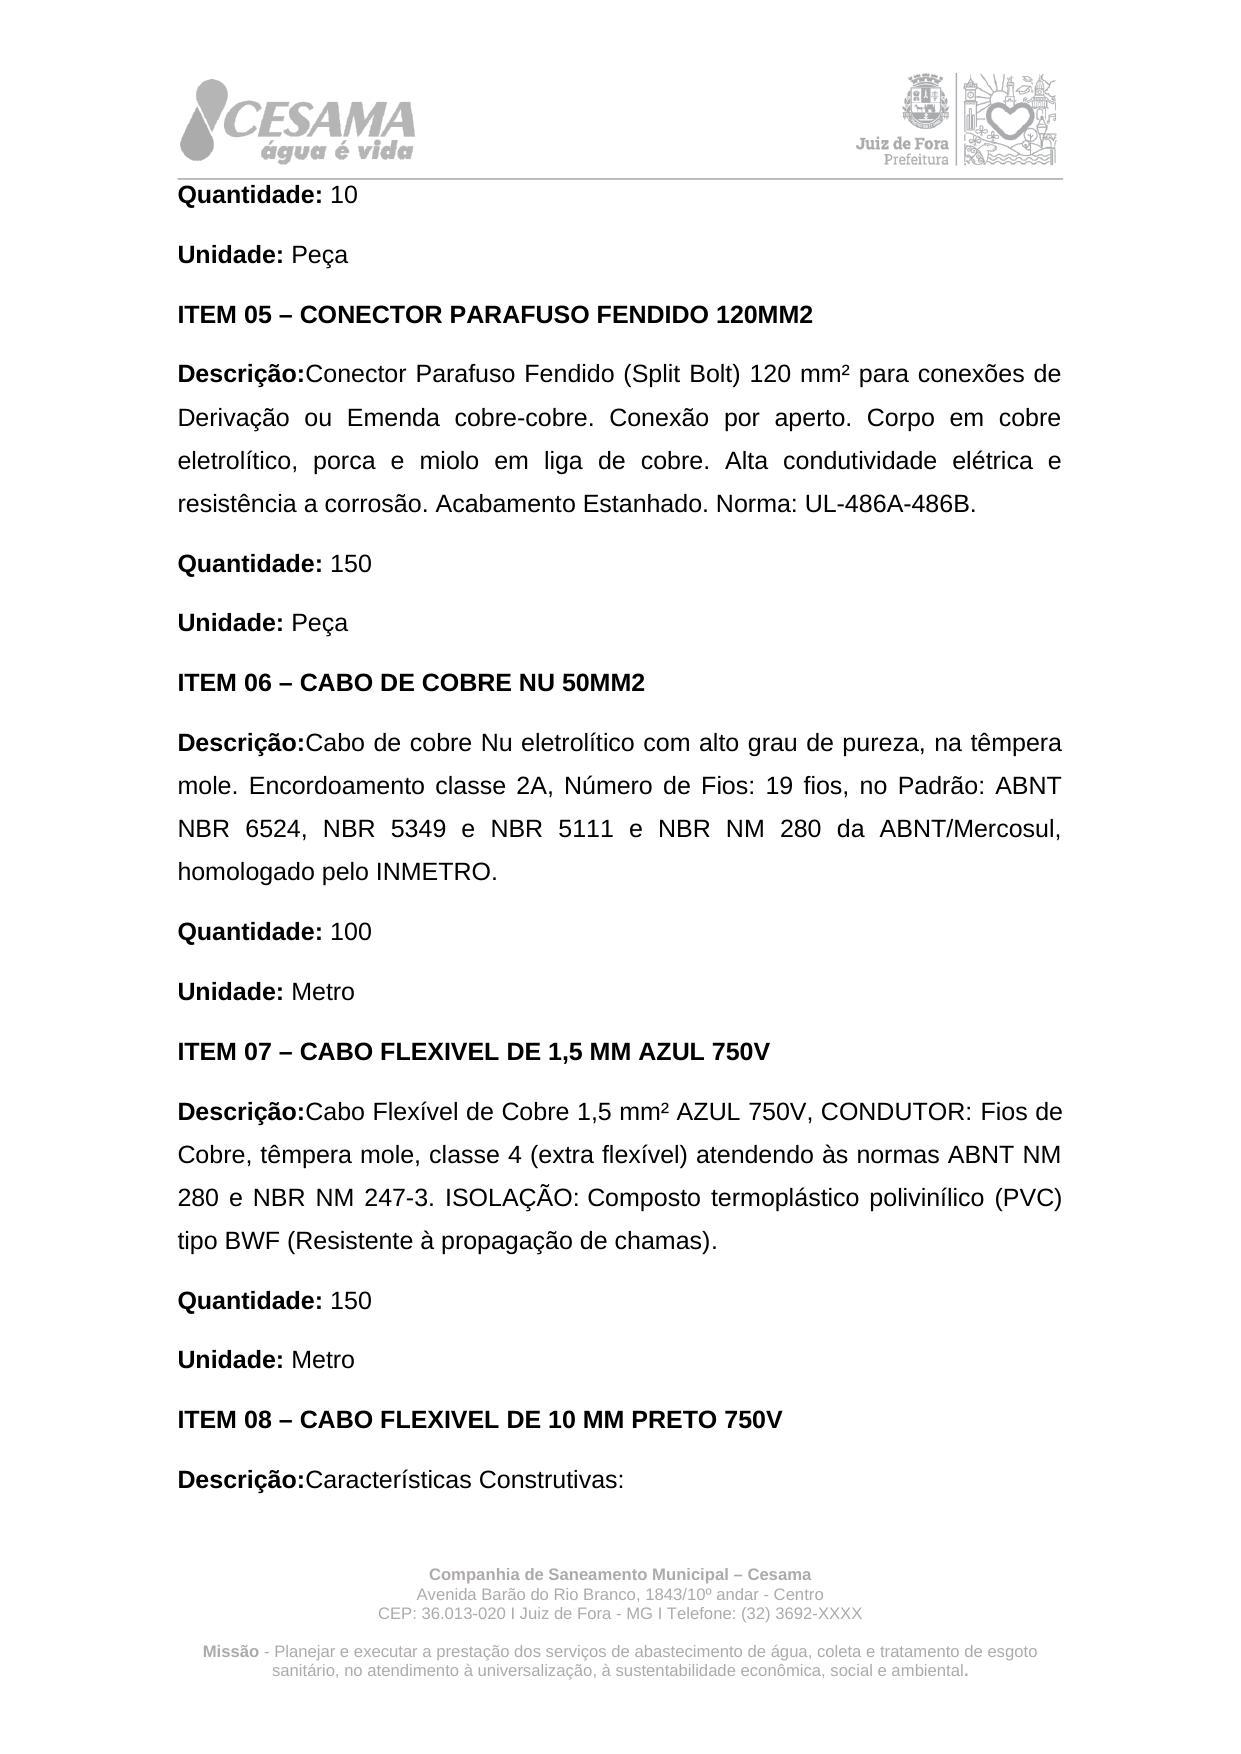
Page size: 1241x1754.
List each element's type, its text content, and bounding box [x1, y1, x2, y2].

text Unidade: Peça [177, 608, 1063, 637]
text ITEM 06 – CABO DE COBRE NU 50MM2 [177, 668, 1063, 697]
text Quantidade: 10 [177, 180, 1063, 209]
text Quantidade: 150 [177, 548, 1063, 577]
text Unidade: Peça [177, 240, 1063, 268]
text ITEM 05 – CONECTOR PARAFUSO FENDIDO 120MM2 [177, 299, 1063, 328]
text Quantidade: 100 [177, 917, 1063, 946]
text Descrição:Características Construtivas: [177, 1465, 1063, 1494]
text Quantidade: 150 [177, 1286, 1063, 1314]
text ITEM 08 – CABO FLEXIVEL DE 10 MM PRETO 750V [177, 1405, 1063, 1434]
text ITEM 07 – CABO FLEXIVEL DE 1,5 MM AZUL 750V [177, 1037, 1063, 1065]
text Unidade: Metro [177, 977, 1063, 1006]
text Descrição:Cabo Flexível de Cobre 1,5 mm² AZUL 750V, CONDUTOR: Fios de Cobre, têmpera mole, classe 4 (extra flexível) atendendo às normas ABNT NM 280 e NBR NM 247-3. ISOLAÇÃO: Composto termoplástico polivinílico (PVC) tipo BWF (Resistente à propagação de chamas). [177, 1096, 1063, 1254]
text Unidade: Metro [177, 1345, 1063, 1374]
picture [177, 73, 1064, 180]
text Descrição:Conector Parafuso Fendido (Split Bolt) 120 mm² para conexões de Derivação ou Emenda cobre-cobre. Conexão por aperto. Corpo em cobre eletrolítico, porca e miolo em liga de cobre. Alta condutividade elétrica e resistência a corrosão. Acabamento Estanhado. Norma: UL-486A-486B. [177, 359, 1063, 517]
text Descrição:Cabo de cobre Nu eletrolítico com alto grau de pureza, na têmpera mole. Encordoamento classe 2A, Número de Fios: 19 fios, no Padrão: ABNT NBR 6524, NBR 5349 e NBR 5111 e NBR NM 280 da ABNT/Mercosul, homologado pelo INMETRO. [177, 728, 1063, 886]
